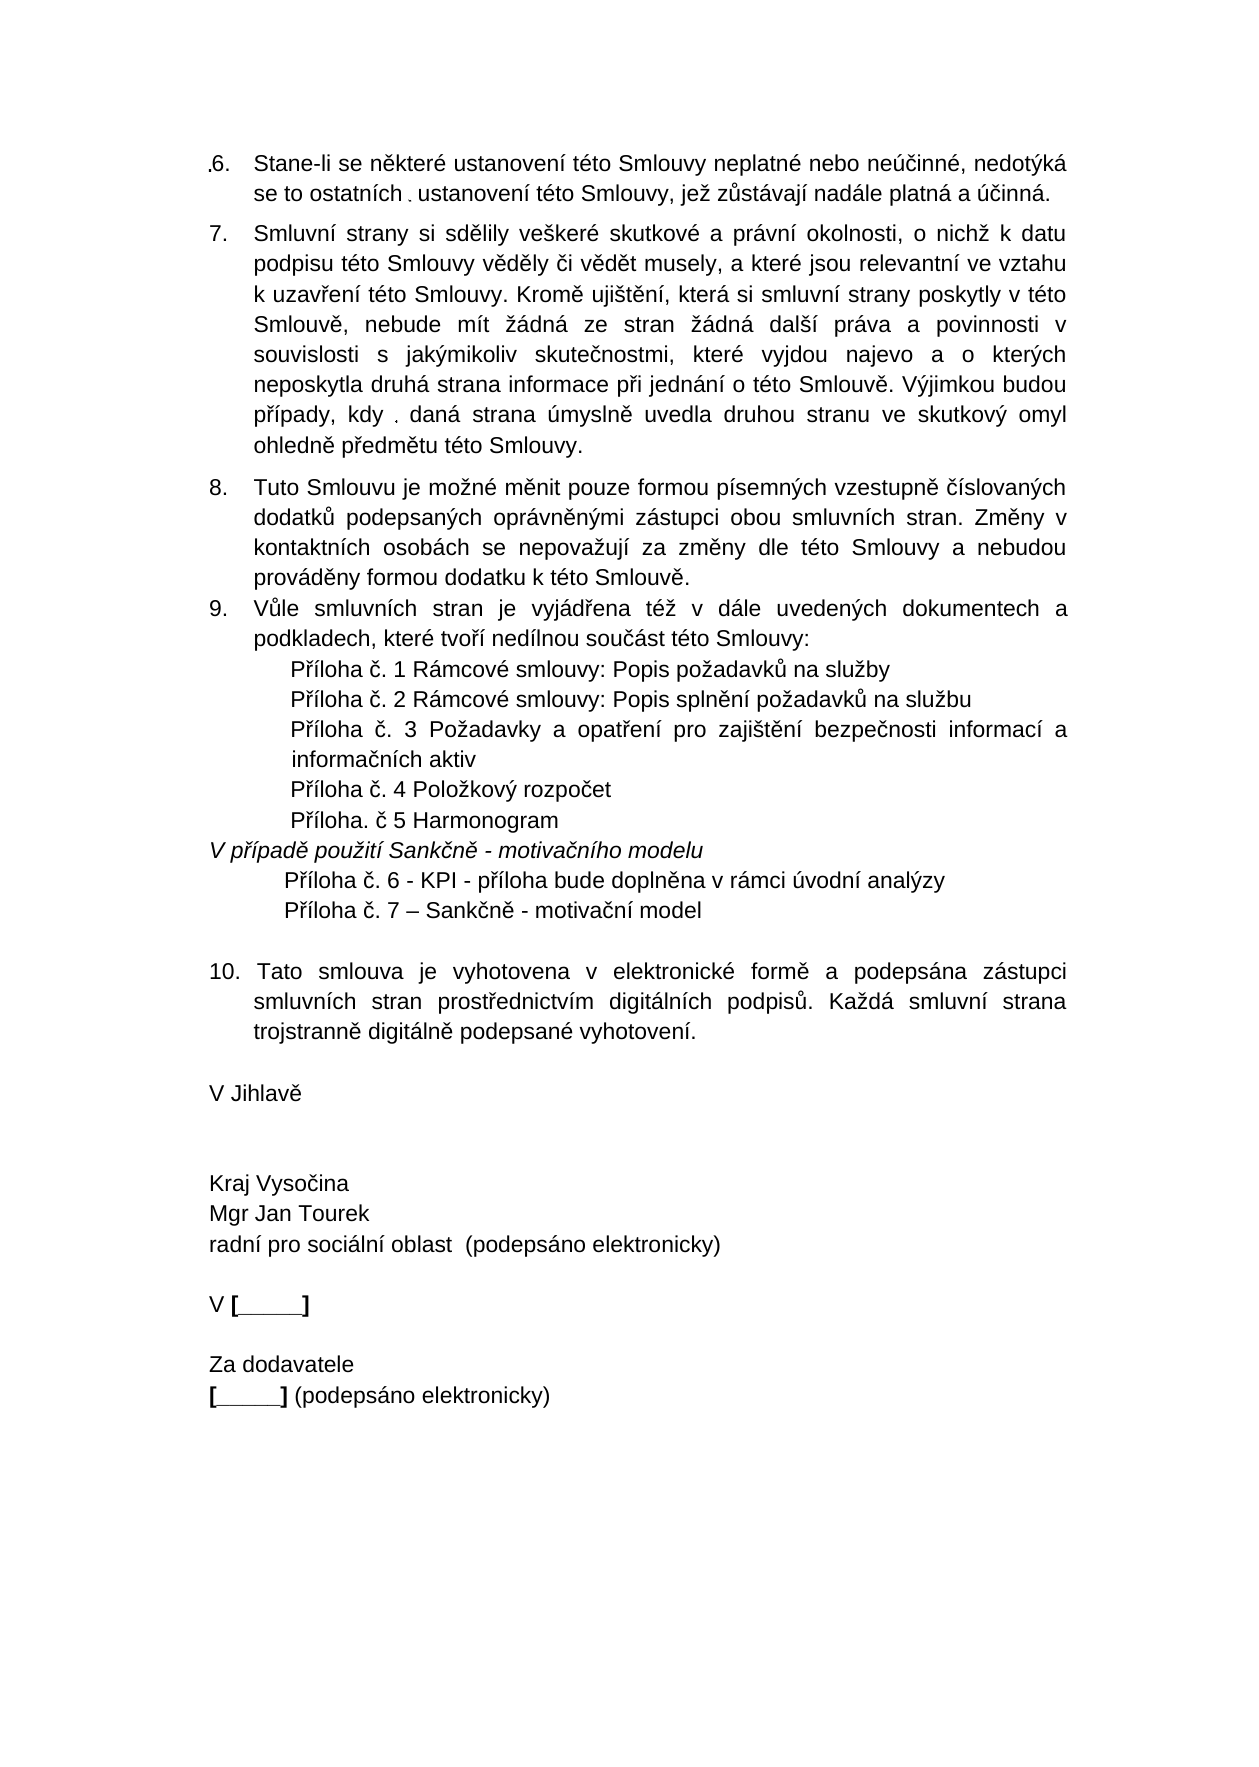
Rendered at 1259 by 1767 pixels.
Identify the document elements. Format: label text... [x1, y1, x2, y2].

text Příloha č. 4 Položkový rozpočet [290, 776, 1068, 803]
text V Jihlavě [209, 1079, 1068, 1106]
text V případě použití Sankčně - motivačního modelu [209, 837, 1068, 863]
text 8. Tuto Smlouvu je možné měnit pouze formou písemných vzestupně číslovaných dodatků podepsaných oprávněnými zástupci obou smluvních stran. Změny v kontaktních osobách se nepovažují za změny dle této Smlouvy a nebudou prováděny formou dodatku k této Smlouvě. [209, 474, 1067, 591]
text radní pro sociální oblast (podepsáno elektronicky) [209, 1231, 1068, 1257]
text Za dodavatele [209, 1351, 1068, 1378]
text Mgr Jan Tourek [209, 1200, 1068, 1227]
text 10. Tato smlouva je vyhotovena v elektronické formě a podepsána zástupci smluvních stran prostřednictvím digitálních podpisů. Každá smluvní strana trojstranně digitálně podepsané vyhotovení. [209, 958, 1067, 1044]
text 6. Stane-li se některé ustanovení této Smlouvy neplatné nebo neúčinné, nedotýká se to ostatních ustanovení této Smlouvy, jež zůstávají nadále platná a účinná. [209, 150, 1067, 207]
text Příloha č. 3 Požadavky a opatření pro zajištění bezpečnosti informací a informačních aktiv [290, 716, 1068, 772]
text Příloha č. 2 Rámcové smlouvy: Popis splnění požadavků na službu [290, 686, 1068, 712]
text [_____] (podepsáno elektronicky) [209, 1382, 1068, 1408]
text 7. Smluvní strany si sdělily veškeré skutkové a právní okolnosti, o nichž k datu podpisu této Smlouvy věděly či vědět musely, a které jsou relevantní ve vztahu k uzavření této Smlouvy. Kromě ujištění, která si smluvní strany poskytly v této Smlouvě, nebude mít žádná ze stran žádná další práva a povinnosti v souvislosti s jakýmikoliv skutečnostmi, které vyjdou najevo a o kterých neposkytla druhá strana informace při jednání o této Smlouvě. Výjimkou budou případy, kdy daná strana úmyslně uvedla druhou stranu ve skutkový omyl ohledně předmětu této Smlouvy. [209, 220, 1067, 458]
text V [_____] [209, 1291, 1068, 1317]
text Příloha. č 5 Harmonogram [290, 807, 1068, 833]
text 9. Vůle smluvních stran je vyjádřena též v dále uvedených dokumentech a podkladech, které tvoří nedílnou součást této Smlouvy: [209, 595, 1068, 652]
text Příloha č. 7 – Sankčně - motivační model [209, 897, 1068, 923]
text Kraj Vysočina [209, 1170, 1068, 1196]
text Příloha č. 1 Rámcové smlouvy: Popis požadavků na služby [290, 656, 1068, 682]
text Příloha č. 6 - KPI - příloha bude doplněna v rámci úvodní analýzy [209, 867, 1068, 893]
